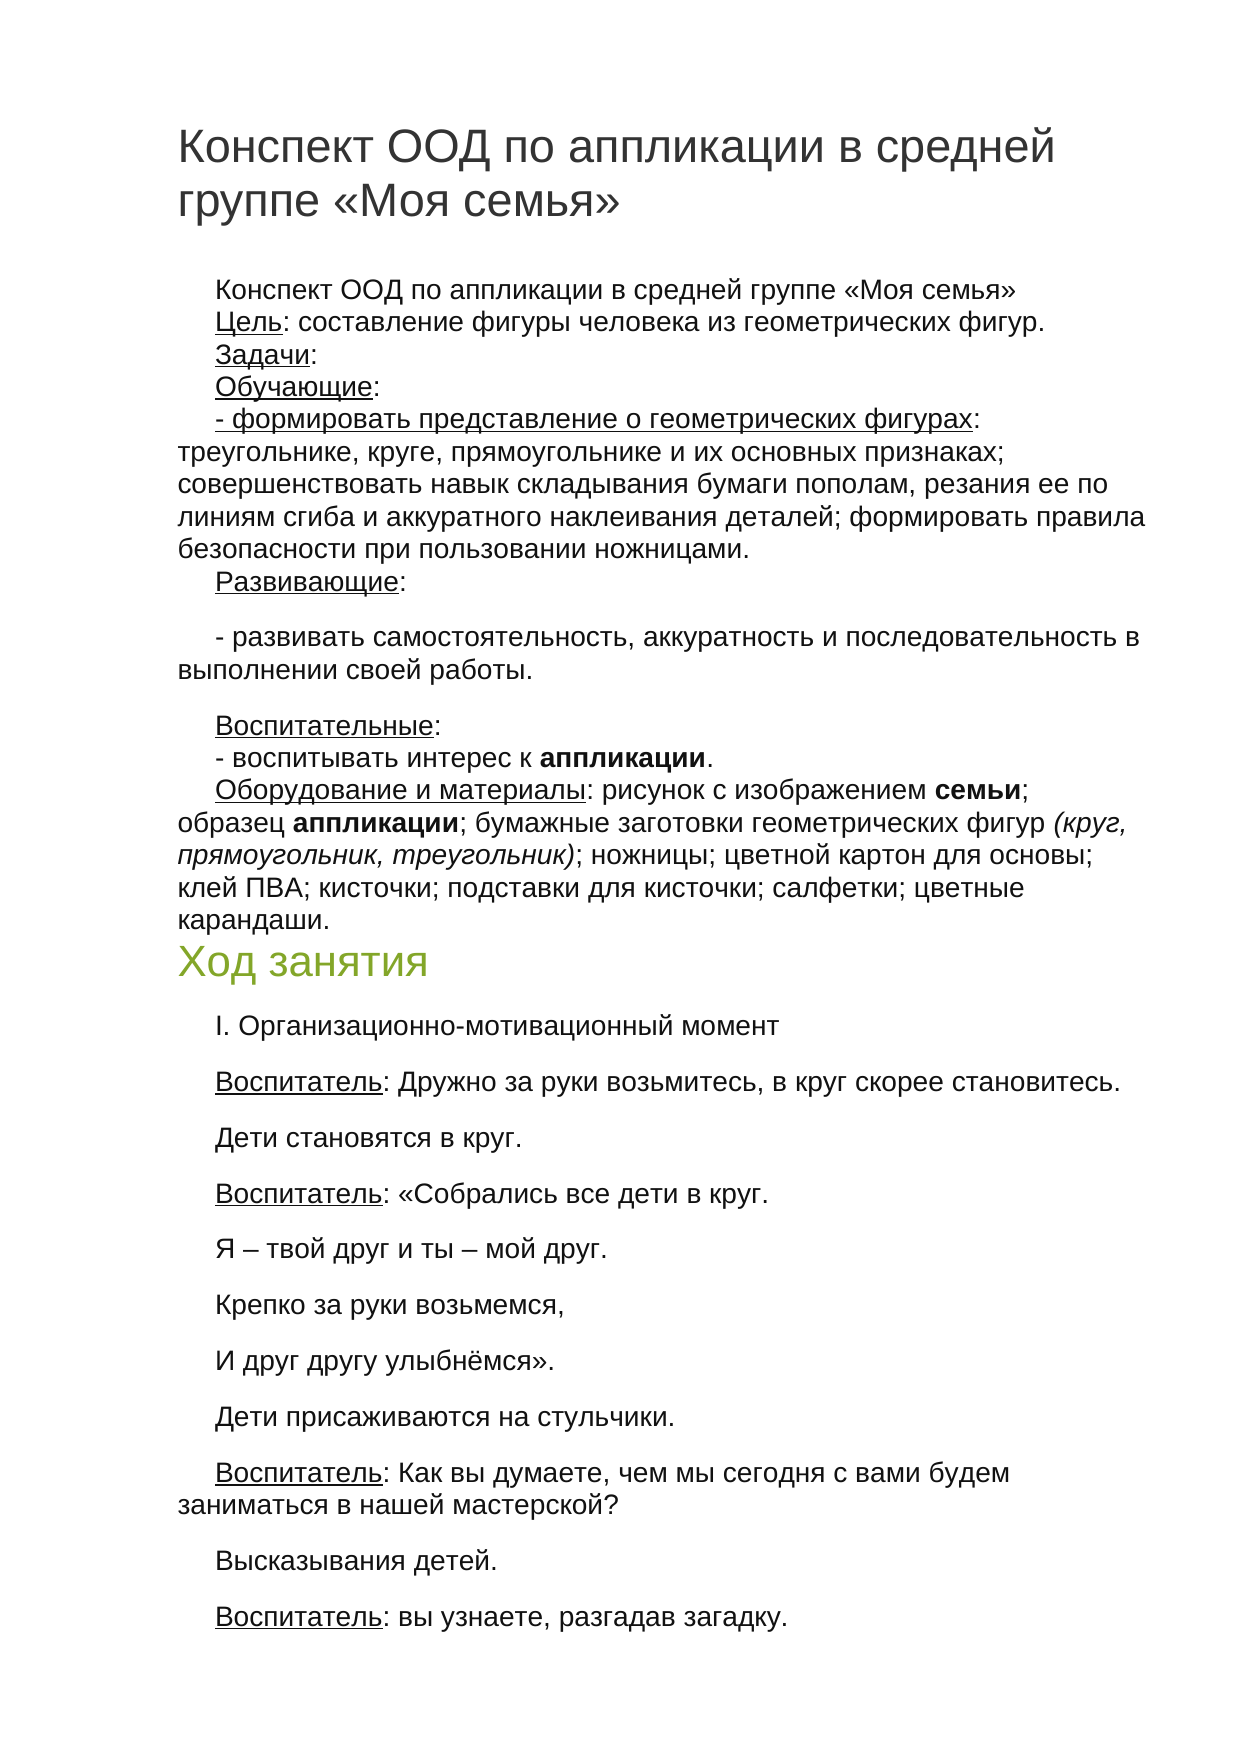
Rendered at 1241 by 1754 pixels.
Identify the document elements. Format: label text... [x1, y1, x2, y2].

text Конспект ООД по аппликации в средней группе «Моя семья» [177, 273, 1152, 305]
text Воспитатель: вы узнаете, разгадав загадку. [177, 1600, 1152, 1632]
text - формировать представление о геометрических фигурах: треугольнике, круге, прямоугольнике и их основных признаках; совершенствовать навык складывания бумаги пополам, резания ее по линиям сгиба и аккуратного наклеивания деталей; формировать правила безопасности при пользовании ножницами. [177, 402, 1152, 564]
subtitle Ход занятия [177, 935, 1152, 986]
text Задачи: [177, 338, 1152, 370]
text Развивающие: [177, 564, 1152, 597]
text Цель: составление фигуры человека из геометрических фигур. [177, 305, 1152, 338]
text I. Организационно-мотивационный момент [177, 1009, 1152, 1041]
text Дети становятся в круг. [177, 1121, 1152, 1153]
text - развивать самостоятельность, аккуратность и последовательность в выполнении своей работы. [177, 620, 1152, 685]
text Оборудование и материалы: рисунок с изображением семьи; образец аппликации; бумажные заготовки геометрических фигур (круг, прямоугольник, треугольник); ножницы; цветной картон для основы; клей ПВА; кисточки; подставки для кисточки; салфетки; цветные карандаши. [177, 773, 1152, 935]
text Обучающие: [177, 370, 1152, 402]
text Крепко за руки возьмемся, [177, 1288, 1152, 1321]
text - воспитывать интерес к аппликации. [177, 741, 1152, 773]
text Воспитательные: [177, 708, 1152, 741]
text Я – твой друг и ты – мой друг. [177, 1232, 1152, 1265]
text Воспитатель: «Собрались все дети в круг. [177, 1177, 1152, 1209]
text Высказывания детей. [177, 1544, 1152, 1576]
subtitle Конспект ООД по аппликации в средней группе «Моя семья» [177, 118, 1152, 226]
text И друг другу улыбнёмся». [177, 1344, 1152, 1376]
text Воспитатель: Как вы думаете, чем мы сегодня с вами будем заниматься в нашей мастерской? [177, 1456, 1152, 1521]
text Дети присаживаются на стульчики. [177, 1400, 1152, 1432]
text Воспитатель: Дружно за руки возьмитесь, в круг скорее становитесь. [177, 1065, 1152, 1097]
